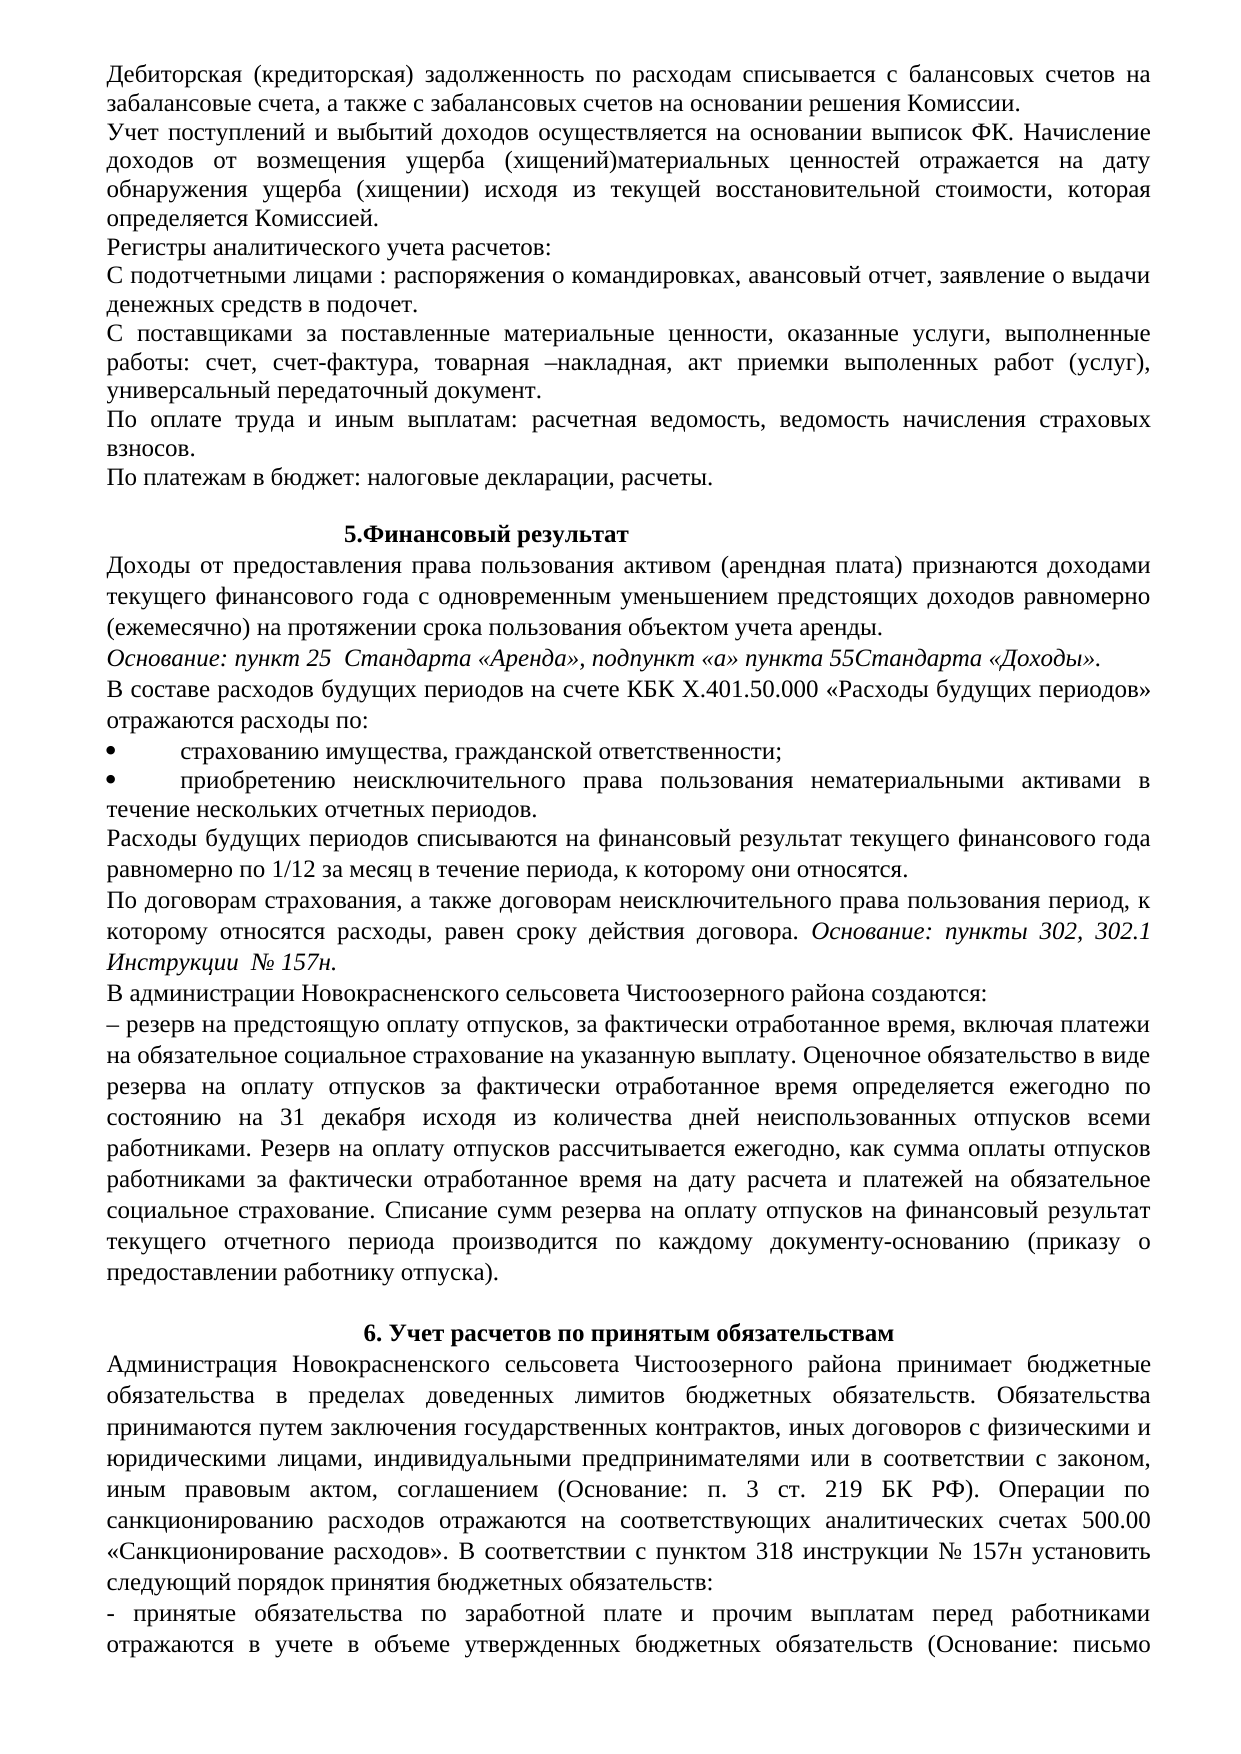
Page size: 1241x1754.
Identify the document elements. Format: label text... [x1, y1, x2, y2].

text 5.Финансовый результат [106, 519, 1152, 548]
text С подотчетными лицами : распоряжения о командировках, авансовый отчет, заявление о выдачи денежных средств в подочет. [106, 260, 1152, 318]
text Регистры аналитического учета расчетов: [106, 232, 1152, 260]
text – резерв на предстоящую оплату отпусков, за фактически отработанное время, включая платежи на обязательное социальное страхование на указанную выплату. Оценочное обязательство в виде резерва на оплату отпусков за фактически отработанное время определяется ежегодно по состоянию на 31 декабря исходя из количества дней неиспользованных отпусков всеми работниками. Резерв на оплату отпусков рассчитывается ежегодно, как сумма оплаты отпусков работниками за фактически отработанное время на дату расчета и платежей на обязательное социальное страхование. Списание сумм резерва на оплату отпусков на финансовый результат текущего отчетного периода производится по каждому документу-основанию (приказу о предоставлении работнику отпуска). [106, 1009, 1152, 1286]
text По договорам страхования, а также договорам неисключительного права пользования период, к которому относятся расходы, равен сроку действия договора. Основание: пункты 302, 302.1 Инструкции № 157н. [106, 885, 1152, 976]
text Учет поступлений и выбытий доходов осуществляется на основании выписок ФК. Начисление доходов от возмещения ущерба (хищений)материальных ценностей отражается на дату обнаружения ущерба (хищении) исходя из текущей восстановительной стоимости, которая определяется Комиссией. [106, 117, 1152, 232]
list страхованию имущества, гражданской ответственности; [106, 736, 1152, 765]
text Доходы от предоставления права пользования активом (арендная плата) признаются доходами текущего финансового года с одновременным уменьшением предстоящих доходов равномерно (ежемесячно) на протяжении срока пользования объектом учета аренды. [106, 550, 1152, 641]
text В составе расходов будущих периодов на счете КБК Х.401.50.000 «Расходы будущих периодов» отражаются расходы по: [106, 674, 1152, 734]
text Основание: пункт 25 Стандарта «Аренда», подпункт «а» пункта 55Стандарта «Доходы». [106, 643, 1152, 672]
text В администрации Новокрасненского сельсовета Чистоозерного района создаются: [106, 978, 1152, 1007]
text По платежам в бюджет: налоговые декларации, расчеты. [106, 462, 1152, 490]
text Администрация Новокрасненского сельсовета Чистоозерного района принимает бюджетные обязательства в пределах доведенных лимитов бюджетных обязательств. Обязательства принимаются путем заключения государственных контрактов, иных договоров с физическими и юридическими лицами, индивидуальными предпринимателями или в соответствии с законом, иным правовым актом, соглашением (Основание: п. 3 ст. 219 БК РФ). Операции по санкционированию расходов отражаются на соответствующих аналитических счетах 500.00 «Санкционирование расходов». В соответствии с пунктом 318 инструкции № 157н установить следующий порядок принятия бюджетных обязательств: [106, 1349, 1152, 1596]
text С поставщиками за поставленные материальные ценности, оказанные услуги, выполненные работы: счет, счет-фактура, товарная –накладная, акт приемки выполенных работ (услуг), универсальный передаточный документ. [106, 318, 1152, 404]
list приобретению неисключительного права пользования нематериальными активами в течение нескольких отчетных периодов. [106, 765, 1152, 823]
text По оплате труда и иным выплатам: расчетная ведомость, ведомость начисления страховых взносов. [106, 404, 1152, 462]
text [106, 1598, 1152, 1658]
text 6. Учет расчетов по принятым обязательствам [106, 1318, 1152, 1347]
text Расходы будущих периодов списываются на финансовый результат текущего финансового года равномерно по 1/12 за месяц в течение периода, к которому они относятся. [106, 823, 1152, 882]
text Дебиторская (кредиторская) задолженность по расходам списывается с балансовых счетов на забалансовые счета, а также с забалансовых счетов на основании решения Комиссии. [106, 59, 1152, 117]
